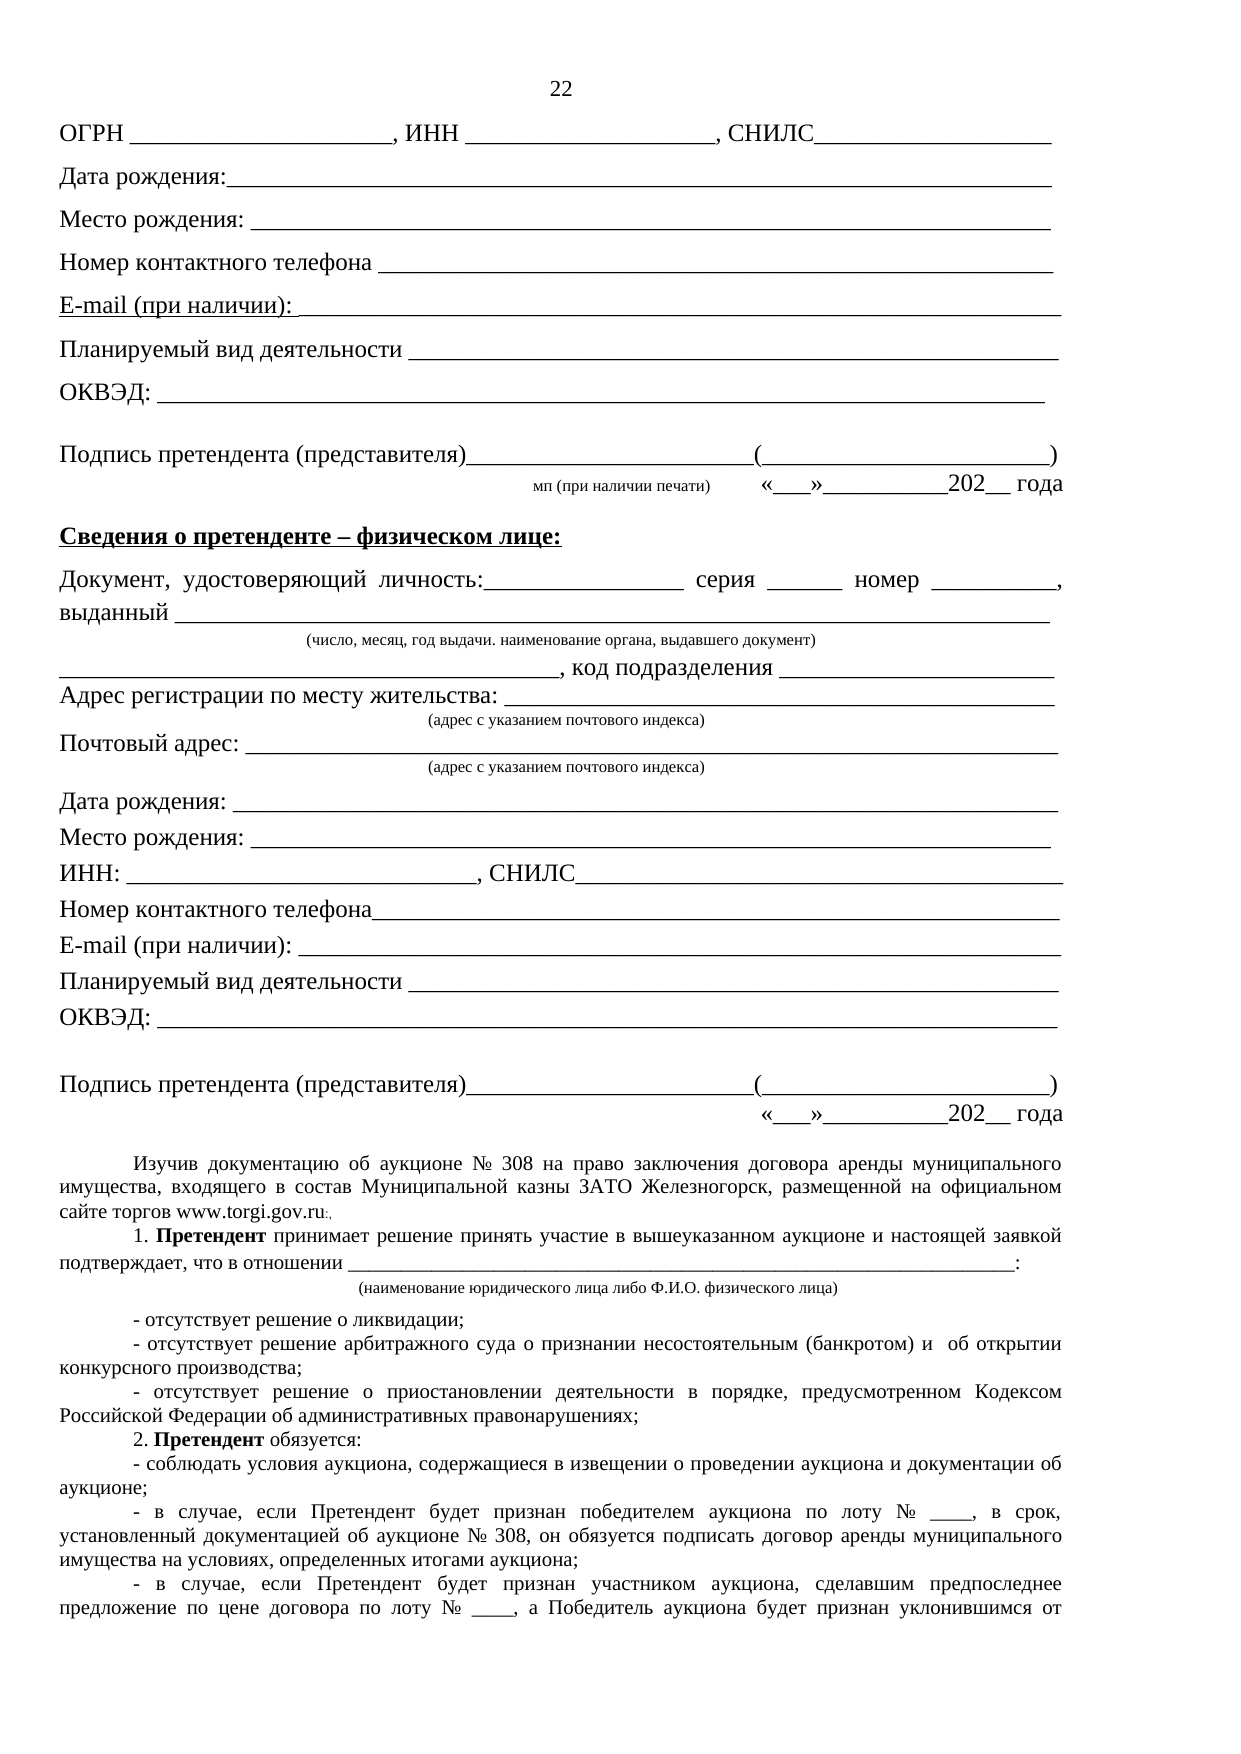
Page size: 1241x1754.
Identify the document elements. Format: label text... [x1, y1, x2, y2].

text Изучив документацию об аукционе № 308 на право заключения договора аренды муниципального имущества, входящего в состав Муниципальной казны ЗАТО Железногорск, размещенной на официальном сайте торгов www.torgi.gov.ru:, [59, 1150, 1063, 1223]
text (число, месяц, год выдачи. наименование органа, выдавшего документ) [59, 630, 1063, 649]
text Подпись претендента (представителя)_______________________(_______________________) [59, 1069, 1063, 1098]
text ОГРН _____________________, ИНН ____________________, СНИЛС___________________ [59, 118, 1063, 147]
text - отсутствует решение о приостановлении деятельности в порядке, предусмотренном Кодексом Российской Федерации об административных правонарушениях; [59, 1379, 1063, 1427]
text Сведения о претенденте – физическом лице: [59, 521, 1063, 549]
text Почтовый адрес: _________________________________________________________________ [59, 728, 1063, 757]
text Дата рождения: __________________________________________________________________ [59, 786, 1063, 815]
text (адрес с указанием почтового индекса) [59, 757, 1063, 776]
text - отсутствует решение о ликвидации; [59, 1307, 1063, 1331]
text (наименование юридического лица либо Ф.И.О. физического лица) [280, 1278, 1063, 1297]
text E-mail (при наличии): _____________________________________________________________ [59, 291, 1063, 319]
text ИНН: ____________________________, СНИЛС_______________________________________ [59, 858, 1063, 887]
text Номер контактного телефона_______________________________________________________ [59, 894, 1063, 923]
text (адрес с указанием почтового индекса) [59, 709, 1063, 728]
text - в случае, если Претендент будет признан победителем аукциона по лоту № ____, в срок, установленный документацией об аукционе № 308, он обязуется подписать договор аренды муниципального имущества на условиях, определенных итогами аукциона; [59, 1499, 1063, 1571]
text «___»__________202__ года [723, 1098, 1063, 1126]
text мп (при наличии печати) «___»__________202__ года [59, 468, 1063, 497]
text Дата рождения:__________________________________________________________________ [59, 161, 1063, 190]
text 2. Претендент обязуется: [59, 1427, 1063, 1451]
text Место рождения: ________________________________________________________________ [59, 822, 1063, 851]
text Подпись претендента (представителя)_______________________(_______________________) [59, 439, 1063, 468]
text Планируемый вид деятельности ____________________________________________________ [59, 334, 1063, 362]
text E-mail (при наличии): _____________________________________________________________ [59, 930, 1063, 958]
text - соблюдать условия аукциона, содержащиеся в извещении о проведении аукциона и документации об аукционе; [59, 1451, 1063, 1499]
text Место рождения: ________________________________________________________________ [59, 204, 1063, 233]
text ОКВЭД: _______________________________________________________________________ [59, 377, 1063, 406]
text Номер контактного телефона ______________________________________________________ [59, 247, 1063, 276]
text Планируемый вид деятельности ____________________________________________________ [59, 966, 1063, 994]
text Документ, удостоверяющий личность:________________ серия ______ номер __________, выданный ______________________________________________________________________ [59, 564, 1063, 626]
text - отсутствует решение арбитражного суда о признании несостоятельным (банкротом) и об открытии конкурсного производства; [59, 1331, 1063, 1379]
text ________________________________________, код подразделения ______________________ [59, 652, 1063, 681]
text 1. Претендент принимает решение принять участие в вышеуказанном аукционе и настоящей заявкой подтверждает, что в отношении ________________________________________________________________: [59, 1223, 1063, 1274]
text ОКВЭД: ________________________________________________________________________ [59, 1002, 1063, 1030]
text Адрес регистрации по месту жительства: ____________________________________________ [59, 681, 1063, 709]
